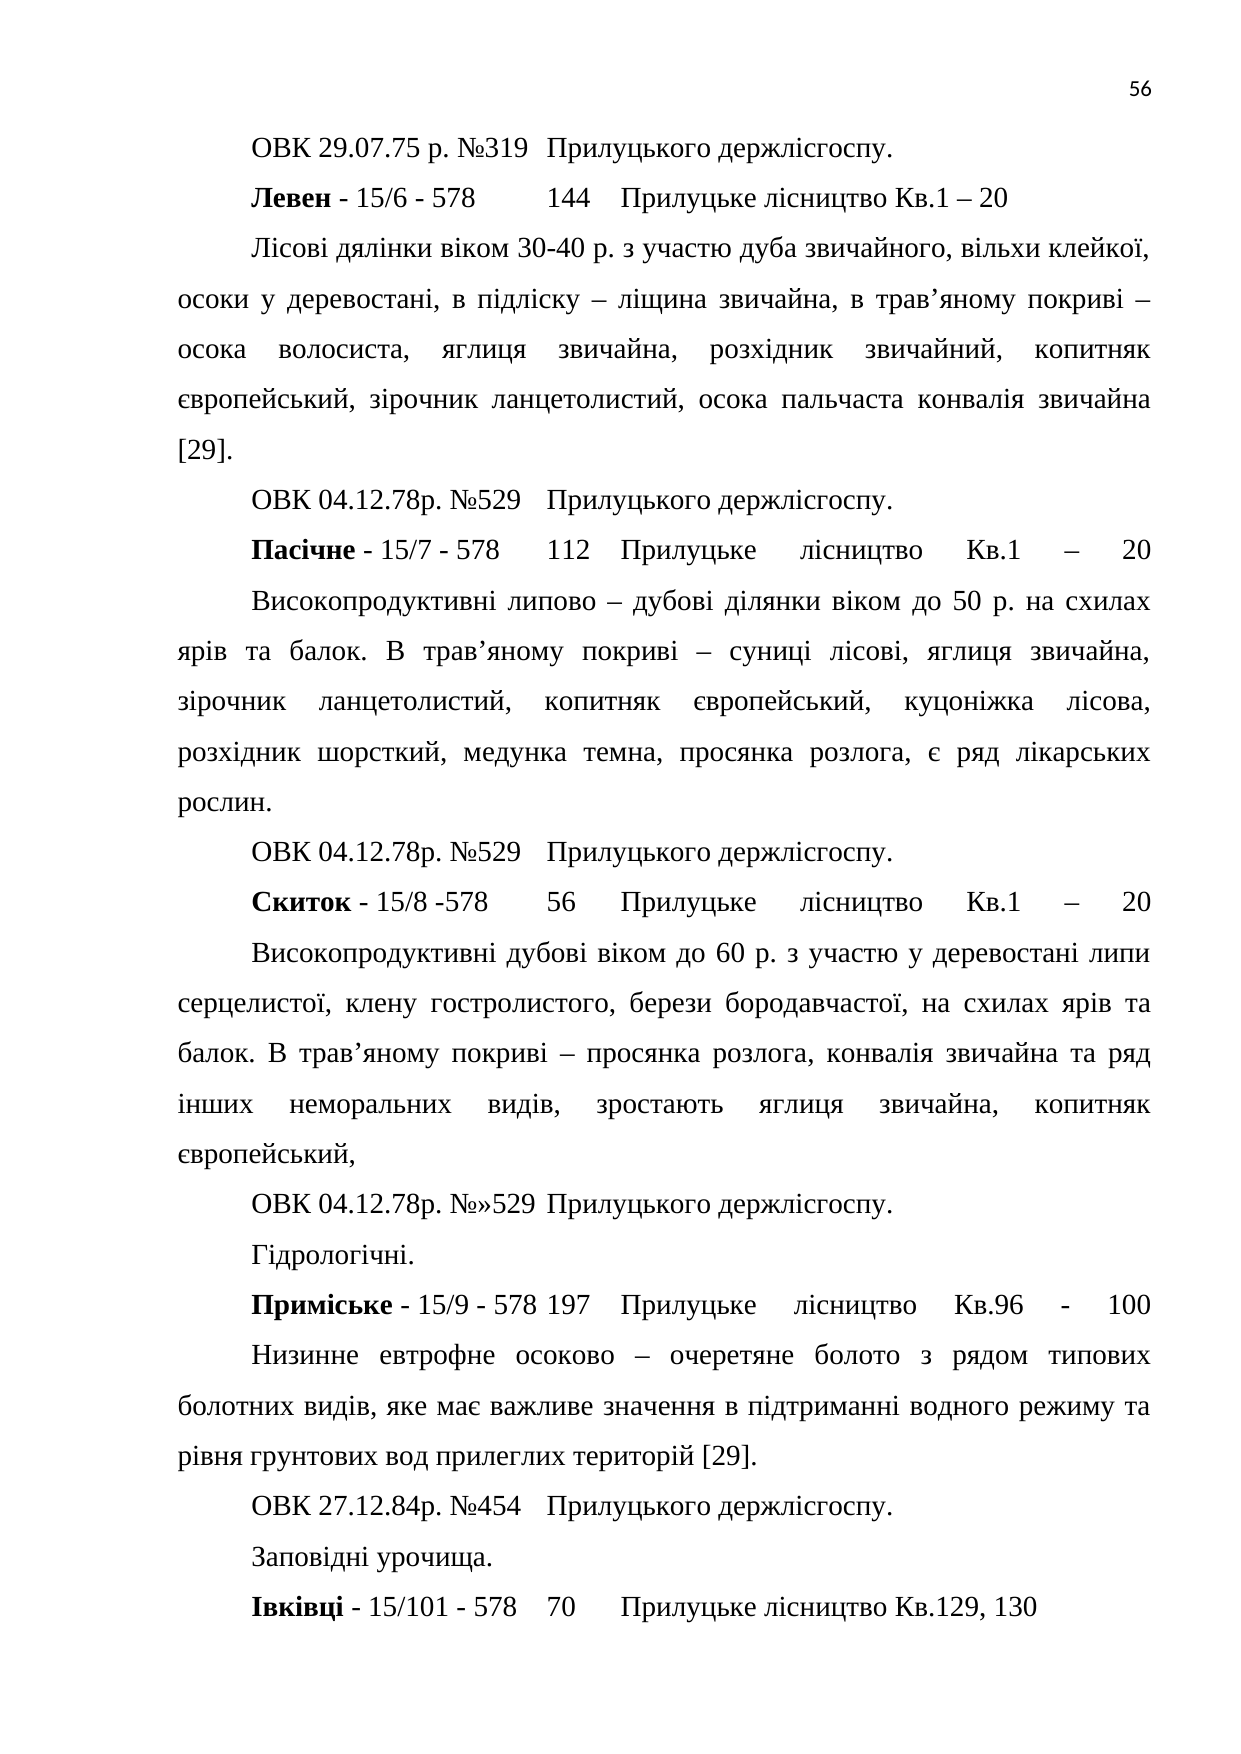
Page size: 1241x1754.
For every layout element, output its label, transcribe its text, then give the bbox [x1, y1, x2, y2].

text ОВК 29.07.75 р. №319 Прилуцького держлісгоспу. [177, 130, 1152, 163]
text ОВК 04.12.78р. №529 Прилуцького держлісгоспу. [177, 834, 1152, 868]
text Пасічне - 15/7 - 578 112 Прилуцьке лісництво Кв.1 – 20 Високопродуктивні липово – дубові ділянки віком до 50 р. на схилах ярів та балок. В трав’яному покриві – суниці лісові, яглиця звичайна, зірочник ланцетолистий, копитняк європейський, куцоніжка лісова, розхідник шорсткий, медунка темна, просянка розлога, є ряд лікарських рослин. [177, 532, 1152, 817]
text Гідрологічні. [177, 1237, 1152, 1270]
text Левен - 15/6 - 578 144 Прилуцьке лісництво Кв.1 – 20 [177, 180, 1152, 214]
text Івківці - 15/101 - 578 70 Прилуцьке лісництво Кв.129, 130 [177, 1589, 1152, 1622]
text Приміське - 15/9 - 578 197 Прилуцьке лісництво Кв.96 - 100 Низинне евтрофне осоково – очеретяне болото з рядом типових болотних видів, яке має важливе значення в підтриманні водного режиму та рівня грунтових вод прилеглих територій [29]. [177, 1287, 1152, 1472]
text ОВК 04.12.78р. №»529 Прилуцького держлісгоспу. [177, 1186, 1152, 1220]
text Заповідні урочища. [177, 1539, 1152, 1572]
text ОВК 04.12.78р. №529 Прилуцького держлісгоспу. [177, 482, 1152, 516]
text Лісові дялінки віком 30-40 р. з участю дуба звичайного, вільхи клейкої, осоки у деревостані, в підліску – ліщина звичайна, в трав’яному покриві – осока волосиста, яглиця звичайна, розхідник звичайний, копитняк європейський, зірочник ланцетолистий, осока пальчаста конвалія звичайна [29]. [177, 231, 1152, 465]
text Скиток - 15/8 -578 56 Прилуцьке лісництво Кв.1 – 20 Високопродуктивні дубові віком до 60 р. з участю у деревостані липи серцелистої, клену гостролистого, берези бородавчастої, на схилах ярів та балок. В трав’яному покриві – просянка розлога, конвалія звичайна та ряд інших неморальних видів, зростають яглиця звичайна, копитняк європейський, [177, 884, 1152, 1170]
text ОВК 27.12.84р. №454 Прилуцького держлісгоспу. [177, 1488, 1152, 1522]
